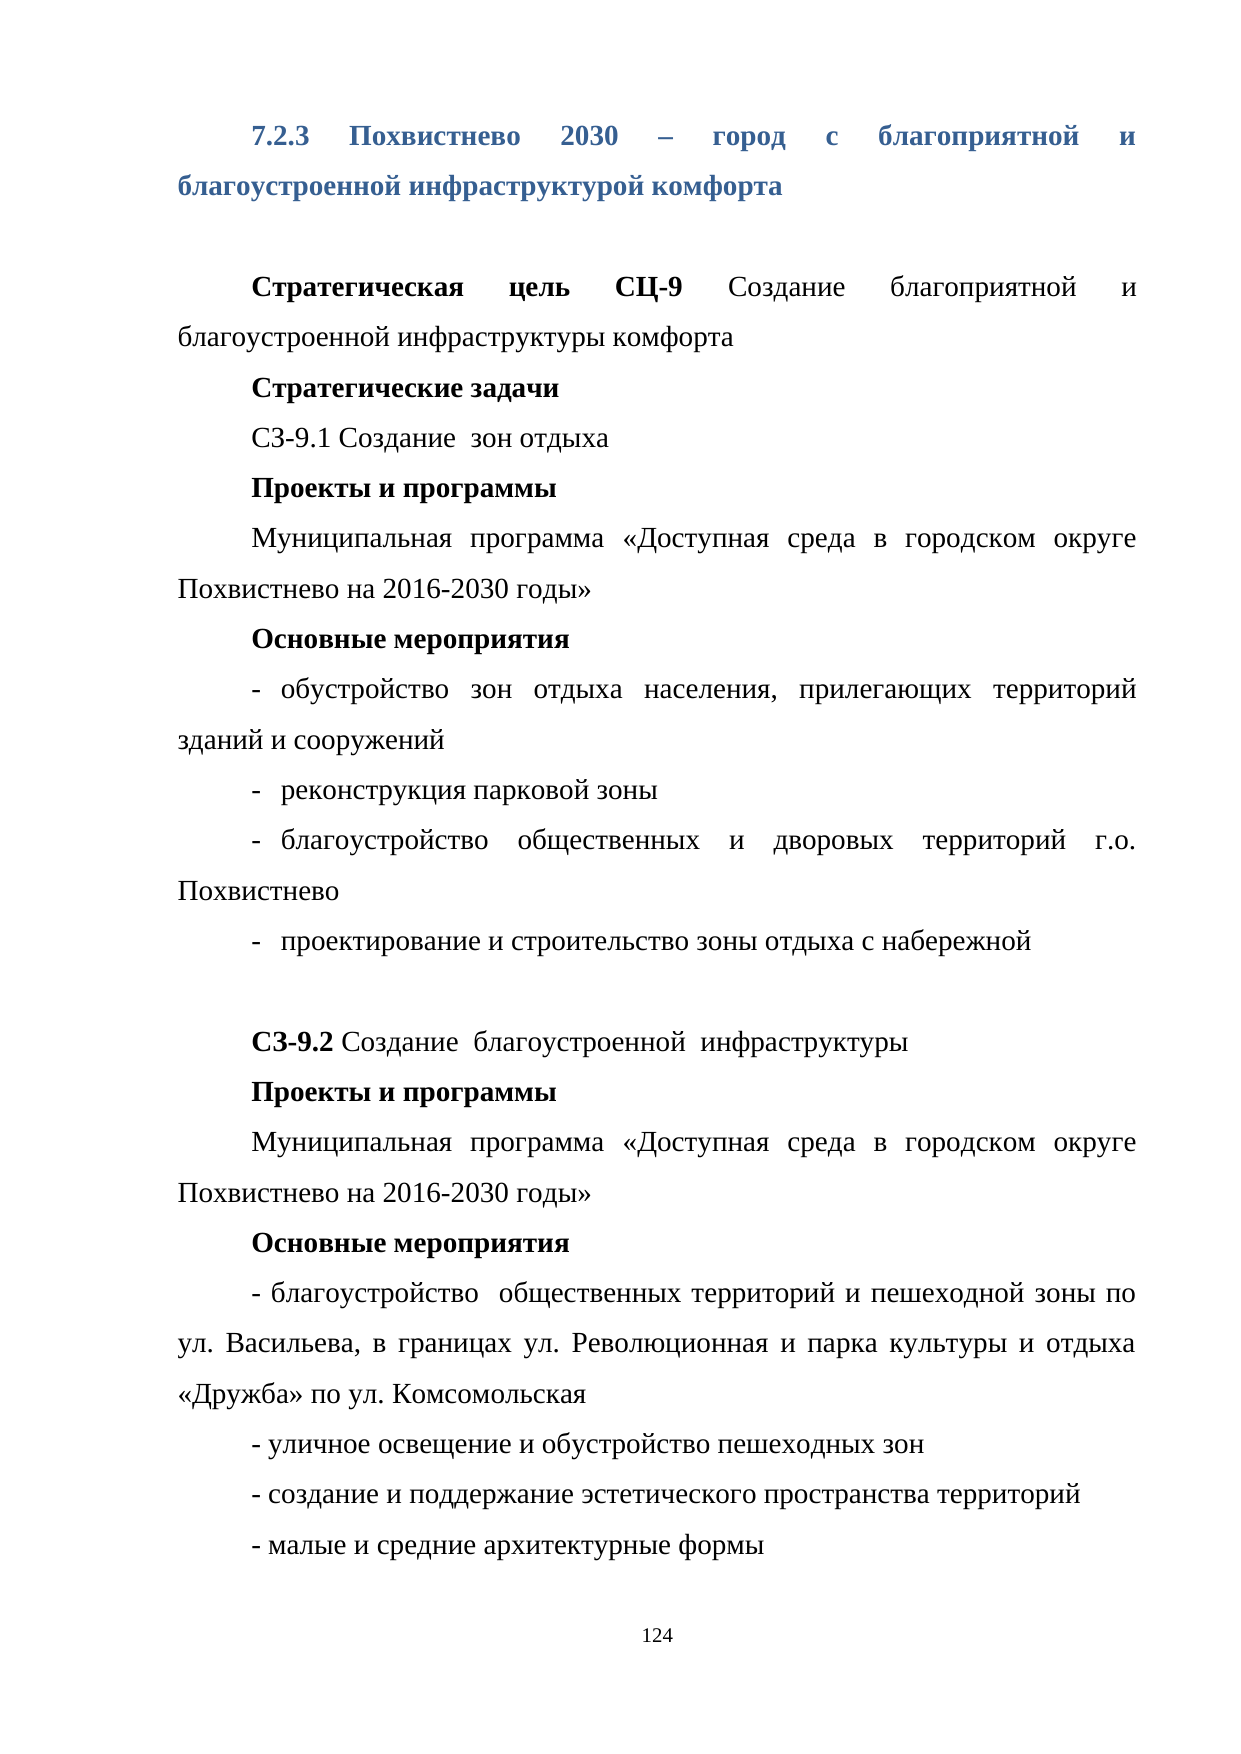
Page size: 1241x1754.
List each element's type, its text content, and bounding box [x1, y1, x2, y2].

list проектирование и строительство зоны отдыха с набережной [177, 923, 1137, 957]
list реконструкция парковой зоны [177, 772, 1137, 806]
text Проекты и программы [177, 1074, 1137, 1108]
text СЗ-9.1 Создание зон отдыха [177, 420, 1137, 453]
text Стратегические задачи [177, 370, 1137, 403]
text 7.2.3 Похвистнево 2030 – город с благоприятной и благоустроенной инфраструктурой комфорта [177, 118, 1137, 202]
text Муниципальная программа «Доступная среда в городском округе Похвистнево на 2016-2030 годы» [177, 521, 1137, 604]
list благоустройство общественных и дворовых территорий г.о. Похвистнево [177, 822, 1137, 906]
text Муниципальная программа «Доступная среда в городском округе Похвистнево на 2016-2030 годы» [177, 1124, 1137, 1208]
text - малые и средние архитектурные формы [177, 1527, 1137, 1560]
list обустройство зон отдыха населения, прилегающих территорий зданий и сооружений [177, 672, 1137, 755]
text Стратегическая цель СЦ-9 Создание благоприятной и благоустроенной инфраструктуры комфорта [177, 269, 1137, 353]
text Проекты и программы [177, 470, 1137, 504]
text СЗ-9.2 Создание благоустроенной инфраструктуры [177, 1024, 1137, 1057]
text - благоустройство общественных территорий и пешеходной зоны по ул. Васильева, в границах ул. Революционная и парка культуры и отдыха «Дружба» по ул. Комсомольская [177, 1275, 1137, 1409]
text Основные мероприятия [177, 1225, 1137, 1258]
text - создание и поддержание эстетического пространства территорий [177, 1477, 1137, 1510]
text Основные мероприятия [177, 621, 1137, 655]
text - уличное освещение и обустройство пешеходных зон [177, 1426, 1137, 1460]
